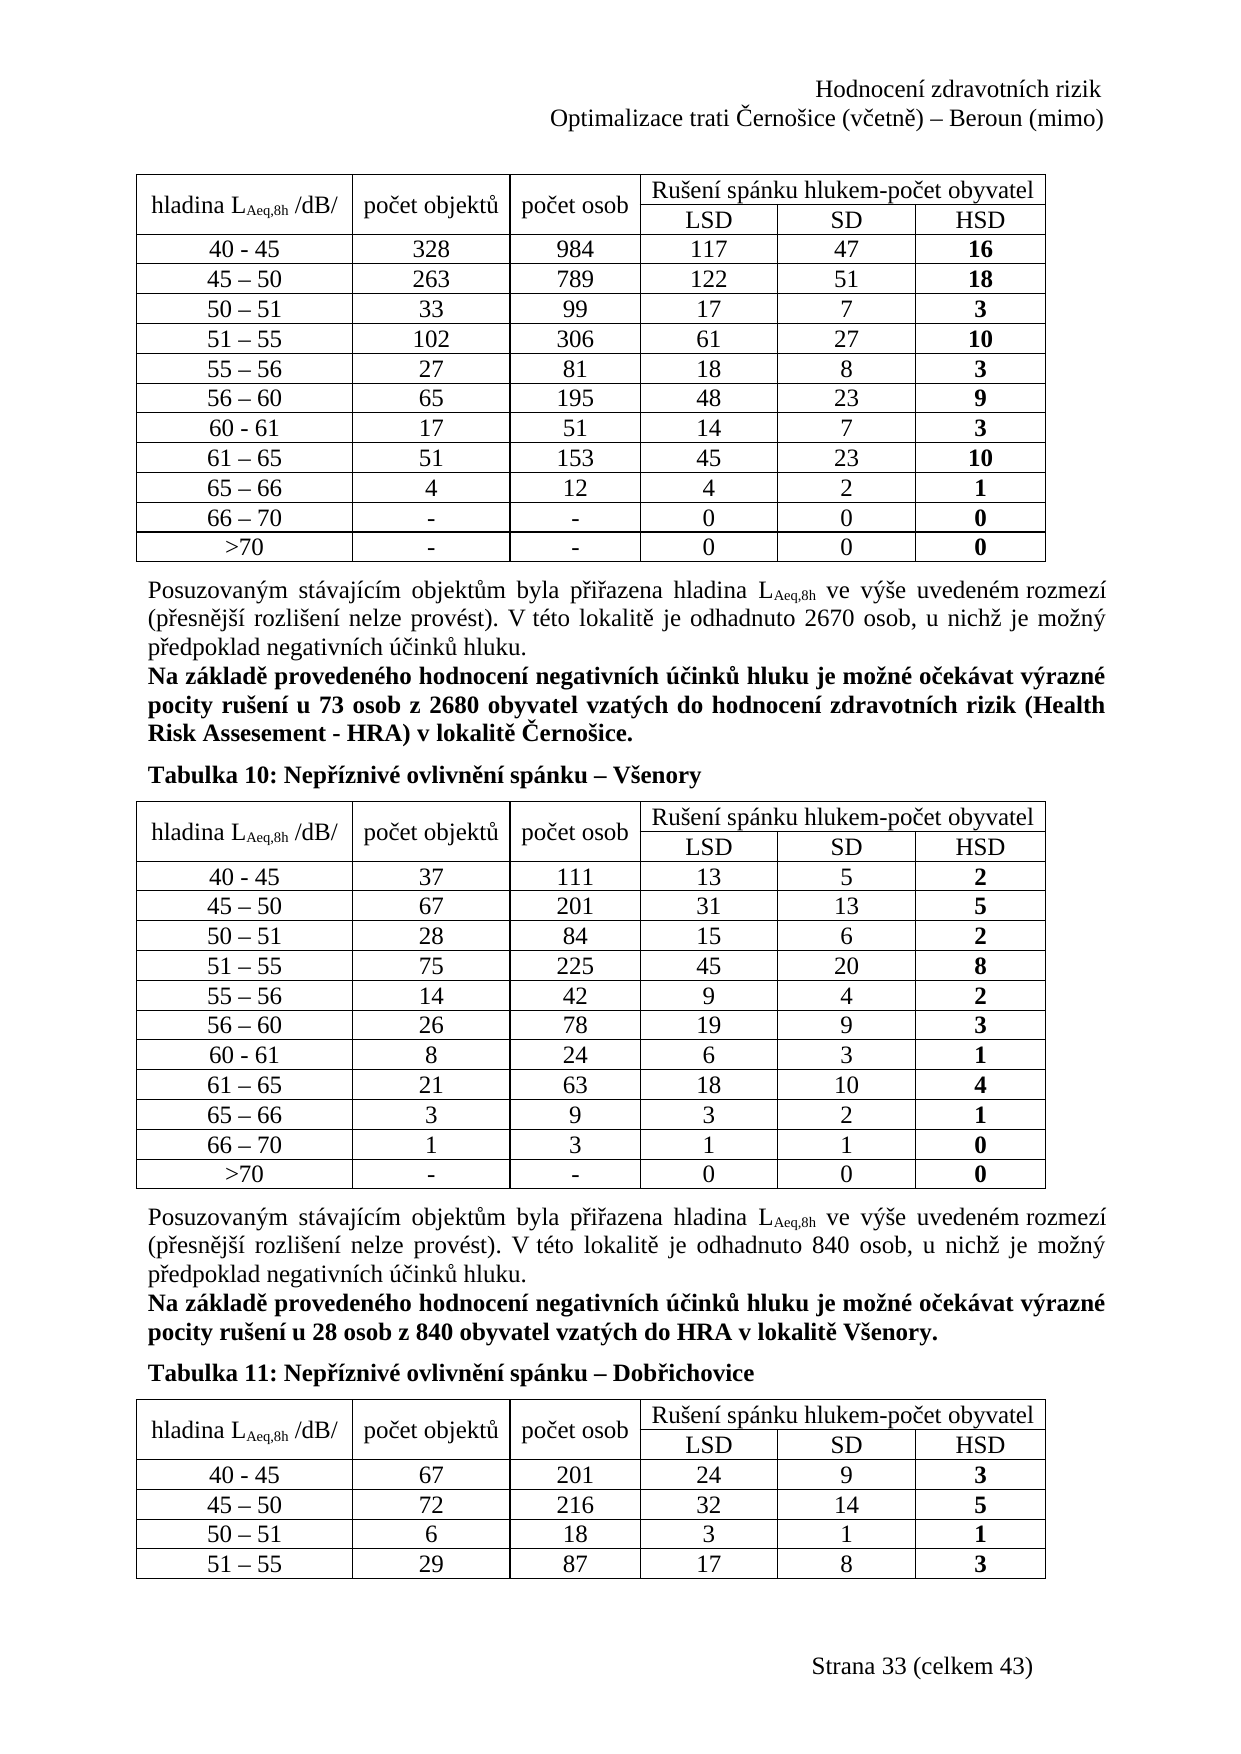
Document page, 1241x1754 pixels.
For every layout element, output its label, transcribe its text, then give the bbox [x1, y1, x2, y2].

table_cell 26 [353, 1011, 509, 1039]
table_header Rušení spánku hlukem-počet obyvatel [641, 802, 1045, 831]
table_cell LSD [641, 832, 777, 861]
table_cell 56 – 60 [137, 384, 352, 412]
table_cell 50 – 51 [137, 294, 352, 323]
table_header hladina LAeq,8h /dB/ [137, 802, 352, 861]
table_cell 47 [778, 235, 915, 263]
table_cell 13 [641, 862, 777, 890]
table_cell 99 [511, 294, 640, 323]
table_cell 14 [641, 413, 777, 442]
text Na základě provedeného hodnocení negativních účinků hluku je možné očekávat výrazné pocity rušení u 28 osob z 840 obyvatel vzatých do HRA v lokalitě Všenory. [148, 1288, 1106, 1346]
table_header počet osob [511, 175, 640, 233]
table_cell 78 [511, 1011, 640, 1039]
table_cell 0 [641, 533, 777, 561]
table_cell - [511, 503, 640, 531]
table_cell 51 – 55 [137, 1549, 352, 1578]
table_cell 27 [353, 354, 509, 382]
table_cell 4 [778, 981, 915, 1009]
table_cell 2 [916, 921, 1045, 950]
table_cell 51 [511, 413, 640, 442]
table_cell 29 [353, 1549, 509, 1578]
table_cell 328 [353, 235, 509, 263]
table_cell - [353, 1160, 509, 1188]
table_cell 14 [778, 1490, 915, 1518]
table_cell 19 [641, 1011, 777, 1039]
table_cell 14 [353, 981, 509, 1009]
table_cell 9 [511, 1100, 640, 1129]
table_cell 18 [641, 354, 777, 382]
table_cell 1 [916, 1520, 1045, 1548]
table_cell 3 [916, 1011, 1045, 1039]
table_cell - [353, 503, 509, 531]
table_cell 13 [778, 891, 915, 920]
table_header počet objektů [353, 1400, 509, 1459]
table_cell 3 [916, 413, 1045, 442]
text Posuzovaným stávajícím objektům byla přiřazena hladina LAeq,8h ve výše uvedeném rozmezí (přesnější rozlišení nelze provést). V této lokalitě je odhadnuto 840 osob, u nichž je možný předpoklad negativních účinků hluku. [148, 1202, 1106, 1288]
table_cell 225 [511, 951, 640, 980]
table_header Rušení spánku hlukem-počet obyvatel [641, 175, 1045, 204]
table_cell 17 [353, 413, 509, 442]
table_cell 8 [353, 1040, 509, 1069]
table_cell 17 [641, 294, 777, 323]
table_cell 60 - 61 [137, 413, 352, 442]
table_cell 6 [641, 1040, 777, 1069]
table_cell 0 [778, 533, 915, 561]
table_cell 55 – 56 [137, 354, 352, 382]
table_cell 1 [916, 1100, 1045, 1129]
table_cell 3 [641, 1520, 777, 1548]
table_cell 2 [778, 1100, 915, 1129]
table_cell 31 [641, 891, 777, 920]
table_cell 122 [641, 264, 777, 293]
table_cell 18 [641, 1070, 777, 1099]
table_cell 10 [778, 1070, 915, 1099]
table_cell 65 – 66 [137, 473, 352, 502]
table_cell 216 [511, 1490, 640, 1518]
table_cell 81 [511, 354, 640, 382]
table_cell 66 – 70 [137, 503, 352, 531]
table_cell 0 [641, 1160, 777, 1188]
table_cell 0 [916, 503, 1045, 531]
table_cell 2 [778, 473, 915, 502]
table_cell HSD [916, 205, 1045, 233]
table_cell >70 [137, 533, 352, 561]
table_cell 0 [916, 1130, 1045, 1158]
table_cell 51 – 55 [137, 951, 352, 980]
table_cell 40 - 45 [137, 862, 352, 890]
table_cell 24 [511, 1040, 640, 1069]
table_cell 75 [353, 951, 509, 980]
table_cell 5 [916, 1490, 1045, 1518]
table_cell 3 [353, 1100, 509, 1129]
text Posuzovaným stávajícím objektům byla přiřazena hladina LAeq,8h ve výše uvedeném rozmezí (přesnější rozlišení nelze provést). V této lokalitě je odhadnuto 2670 osob, u nichž je možný předpoklad negativních účinků hluku. [148, 575, 1106, 661]
table_cell 195 [511, 384, 640, 412]
table_cell 40 - 45 [137, 235, 352, 263]
table_cell 45 [641, 951, 777, 980]
table_cell 24 [641, 1460, 777, 1489]
table_cell HSD [916, 1430, 1045, 1459]
table_cell 3 [916, 354, 1045, 382]
table_cell 3 [641, 1100, 777, 1129]
table_cell 3 [916, 294, 1045, 323]
table_cell 153 [511, 443, 640, 472]
table_cell 51 [778, 264, 915, 293]
table_cell 45 – 50 [137, 264, 352, 293]
table_cell 55 – 56 [137, 981, 352, 1009]
table_cell 3 [511, 1130, 640, 1158]
table_cell 87 [511, 1549, 640, 1578]
table_cell 10 [916, 324, 1045, 353]
table_cell 50 – 51 [137, 1520, 352, 1548]
table_cell 117 [641, 235, 777, 263]
table_cell 111 [511, 862, 640, 890]
table_cell 61 [641, 324, 777, 353]
table_header počet osob [511, 802, 640, 861]
table_cell 48 [641, 384, 777, 412]
table_cell 33 [353, 294, 509, 323]
table_cell 8 [778, 1549, 915, 1578]
table_cell 51 – 55 [137, 324, 352, 353]
table_cell 102 [353, 324, 509, 353]
table_cell 63 [511, 1070, 640, 1099]
table_cell 72 [353, 1490, 509, 1518]
table_cell 18 [511, 1520, 640, 1548]
table_cell 17 [641, 1549, 777, 1578]
table_cell SD [778, 205, 915, 233]
table_cell 4 [353, 473, 509, 502]
table_cell 2 [916, 981, 1045, 1009]
table_cell 6 [353, 1520, 509, 1548]
table_cell 8 [916, 951, 1045, 980]
table_cell 37 [353, 862, 509, 890]
table_cell 45 [641, 443, 777, 472]
table_cell - [511, 533, 640, 561]
table_cell 45 – 50 [137, 891, 352, 920]
table_cell 9 [778, 1460, 915, 1489]
table_cell 18 [916, 264, 1045, 293]
table_cell 1 [778, 1520, 915, 1548]
table_cell 67 [353, 1460, 509, 1489]
table_header počet objektů [353, 175, 509, 233]
table_cell 7 [778, 413, 915, 442]
table_cell 1 [916, 473, 1045, 502]
table_cell 23 [778, 384, 915, 412]
table_cell 201 [511, 891, 640, 920]
table_cell 15 [641, 921, 777, 950]
table_header Rušení spánku hlukem-počet obyvatel [641, 1400, 1045, 1429]
table_cell 50 – 51 [137, 921, 352, 950]
table_cell 306 [511, 324, 640, 353]
table_cell 51 [353, 443, 509, 472]
table_cell 45 – 50 [137, 1490, 352, 1518]
table_cell 9 [641, 981, 777, 1009]
text Na základě provedeného hodnocení negativních účinků hluku je možné očekávat výrazné pocity rušení u 73 osob z 2680 obyvatel vzatých do hodnocení zdravotních rizik (Health Risk Assesement - HRA) v lokalitě Černošice. [148, 661, 1106, 747]
table_cell 3 [778, 1040, 915, 1069]
table_cell 27 [778, 324, 915, 353]
table_cell 2 [916, 862, 1045, 890]
table_cell 3 [916, 1460, 1045, 1489]
table_cell 61 – 65 [137, 1070, 352, 1099]
table_header hladina LAeq,8h /dB/ [137, 1400, 352, 1459]
table_cell 201 [511, 1460, 640, 1489]
table_cell 8 [778, 354, 915, 382]
table_cell >70 [137, 1160, 352, 1188]
table_cell 12 [511, 473, 640, 502]
table_cell - [353, 533, 509, 561]
table_cell 61 – 65 [137, 443, 352, 472]
table_cell 263 [353, 264, 509, 293]
table_cell HSD [916, 832, 1045, 861]
table_cell 3 [916, 1549, 1045, 1578]
table_cell 66 – 70 [137, 1130, 352, 1158]
table_cell 789 [511, 264, 640, 293]
table_cell 16 [916, 235, 1045, 263]
table_cell SD [778, 1430, 915, 1459]
table_header hladina LAeq,8h /dB/ [137, 175, 352, 233]
table_cell 0 [916, 533, 1045, 561]
table_cell 40 - 45 [137, 1460, 352, 1489]
table_cell 65 [353, 384, 509, 412]
table_cell 21 [353, 1070, 509, 1099]
table_cell 1 [778, 1130, 915, 1158]
text Tabulka 11: Nepříznivé ovlivnění spánku – Dobřichovice [148, 1358, 1106, 1387]
table_header počet osob [511, 1400, 640, 1459]
table_cell 4 [641, 473, 777, 502]
table_cell 42 [511, 981, 640, 1009]
table_cell 984 [511, 235, 640, 263]
table_cell 65 – 66 [137, 1100, 352, 1129]
table_cell 20 [778, 951, 915, 980]
table_cell 5 [778, 862, 915, 890]
table_cell 10 [916, 443, 1045, 472]
table_header počet objektů [353, 802, 509, 861]
table_cell 67 [353, 891, 509, 920]
text Tabulka 10: Nepříznivé ovlivnění spánku – Všenory [148, 760, 1106, 788]
table_cell 5 [916, 891, 1045, 920]
table_cell 0 [641, 503, 777, 531]
table_cell 56 – 60 [137, 1011, 352, 1039]
table_cell LSD [641, 1430, 777, 1459]
table_cell 0 [778, 1160, 915, 1188]
table_cell 23 [778, 443, 915, 472]
table_cell 0 [778, 503, 915, 531]
table_cell 1 [916, 1040, 1045, 1069]
table_cell 6 [778, 921, 915, 950]
table_cell 7 [778, 294, 915, 323]
table_cell - [511, 1160, 640, 1188]
table_cell 32 [641, 1490, 777, 1518]
table_cell 0 [916, 1160, 1045, 1188]
table_cell SD [778, 832, 915, 861]
table_cell 9 [916, 384, 1045, 412]
table_cell 1 [353, 1130, 509, 1158]
table_cell LSD [641, 205, 777, 233]
table_cell 28 [353, 921, 509, 950]
table_cell 60 - 61 [137, 1040, 352, 1069]
table_cell 1 [641, 1130, 777, 1158]
table_cell 4 [916, 1070, 1045, 1099]
table_cell 84 [511, 921, 640, 950]
table_cell 9 [778, 1011, 915, 1039]
